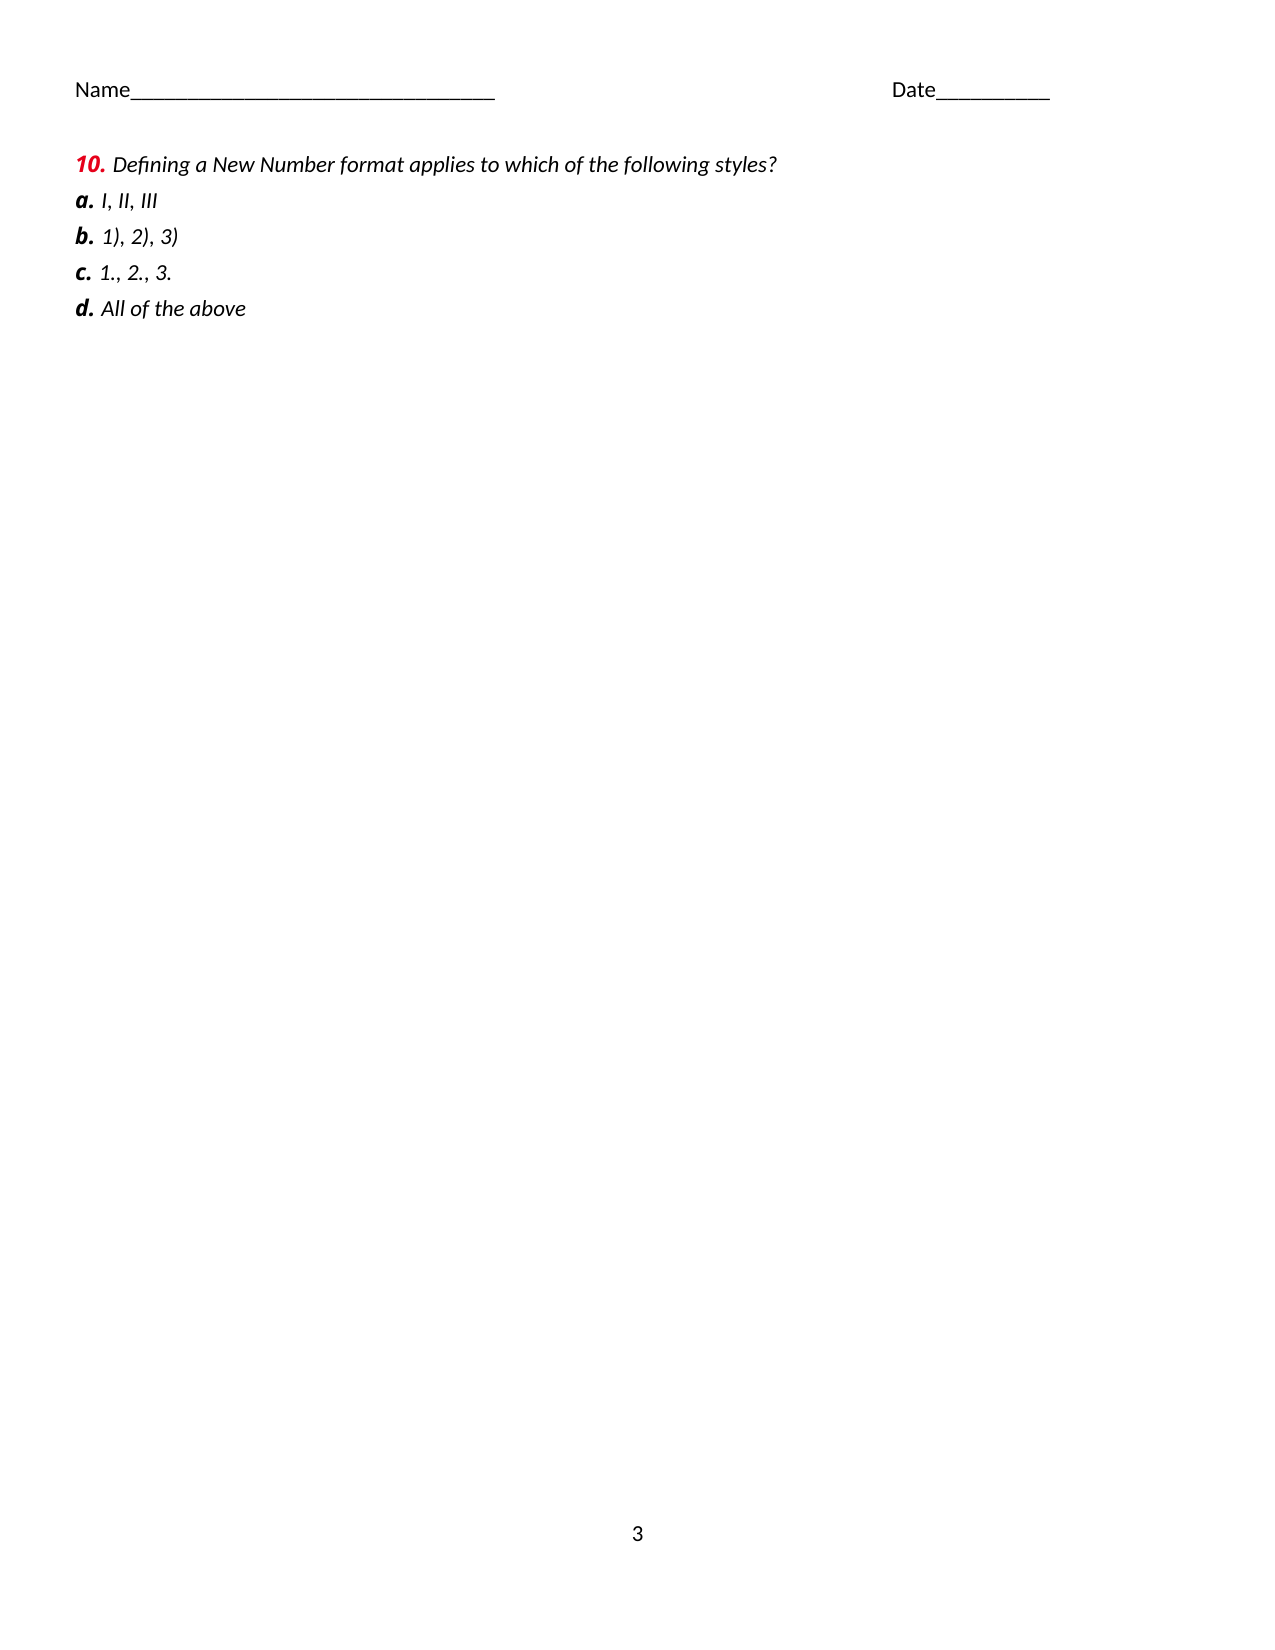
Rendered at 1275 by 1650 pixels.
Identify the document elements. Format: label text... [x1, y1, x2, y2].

text 10. Defining a New Number format applies to which of the following styles? [75, 148, 1200, 180]
text d. All of the above [75, 292, 1200, 323]
text a. I, II, III [75, 184, 1200, 216]
text b. 1), 2), 3) [75, 220, 1200, 252]
text c. 1., 2., 3. [75, 256, 1200, 287]
